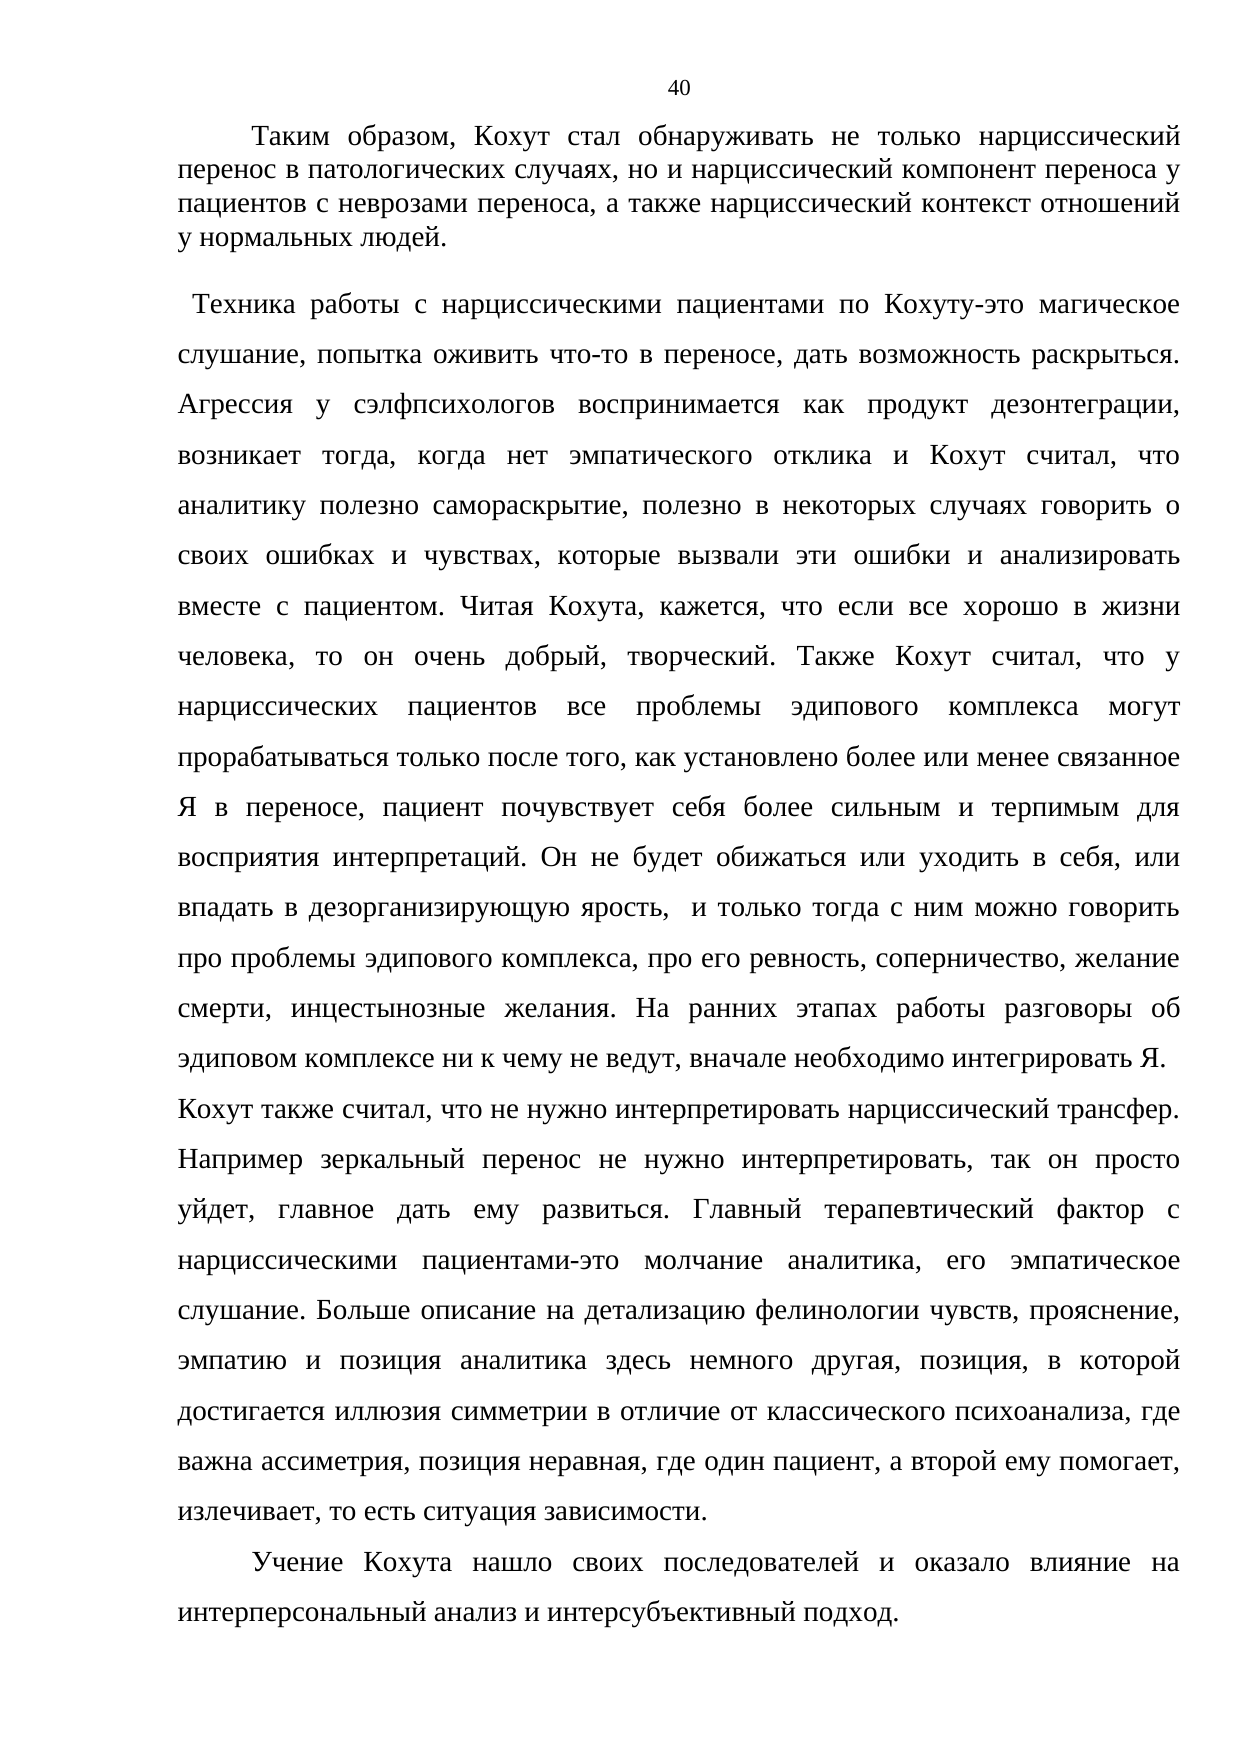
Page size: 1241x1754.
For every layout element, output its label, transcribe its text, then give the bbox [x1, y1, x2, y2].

text Техника работы с нарциссическими пациентами по Кохуту-это магическое слушание, попытка оживить что-то в переносе, дать возможность раскрыться. Агрессия у сэлфпсихологов воспринимается как продукт дезонтеграции, возникает тогда, когда нет эмпатического отклика и Кохут считал, что аналитику полезно самораскрытие, полезно в некоторых случаях говорить о своих ошибках и чувствах, которые вызвали эти ошибки и анализировать вместе с пациентом. Читая Кохута, кажется, что если все хорошо в жизни человека, то он очень добрый, творческий. Также Кохут считал, что у нарциссических пациентов все проблемы эдипового комплекса могут прорабатываться только после того, как установлено более или менее связанное Я в переносе, пациент почувствует себя более сильным и терпимым для восприятия интерпретаций. Он не будет обижаться или уходить в себя, или впадать в дезорганизирующую ярость, и только тогда с ним можно говорить про проблемы эдипового комплекса, про его ревность, соперничество, желание смерти, инцестынозные желания. На ранних этапах работы разговоры об эдиповом комплексе ни к чему не ведут, вначале необходимо интегрировать Я. [177, 286, 1181, 1074]
text Кохут также считал, что не нужно интерпретировать нарциссический трансфер. Например зеркальный перенос не нужно интерпретировать, так он просто уйдет, главное дать ему развиться. Главный терапевтический фактор с нарциссическими пациентами-это молчание аналитика, его эмпатическое слушание. Больше описание на детализацию фелинологии чувств, прояснение, эмпатию и позиция аналитика здесь немного другая, позиция, в которой достигается иллюзия симметрии в отличие от классического психоанализа, где важна ассиметрия, позиция неравная, где один пациент, а второй ему помогает, излечивает, то есть ситуация зависимости. [177, 1091, 1181, 1527]
text Учение Кохута нашло своих последователей и оказало влияние на интерперсональный анализ и интерсубъективный подход. [177, 1544, 1181, 1627]
text Таким образом, Кохут стал обнаруживать не только нарциссический перенос в патологических случаях, но и нарциссический компонент переноса у пациентов с неврозами переноса, а также нарциссический контекст отношений у нормальных людей. [177, 118, 1181, 252]
